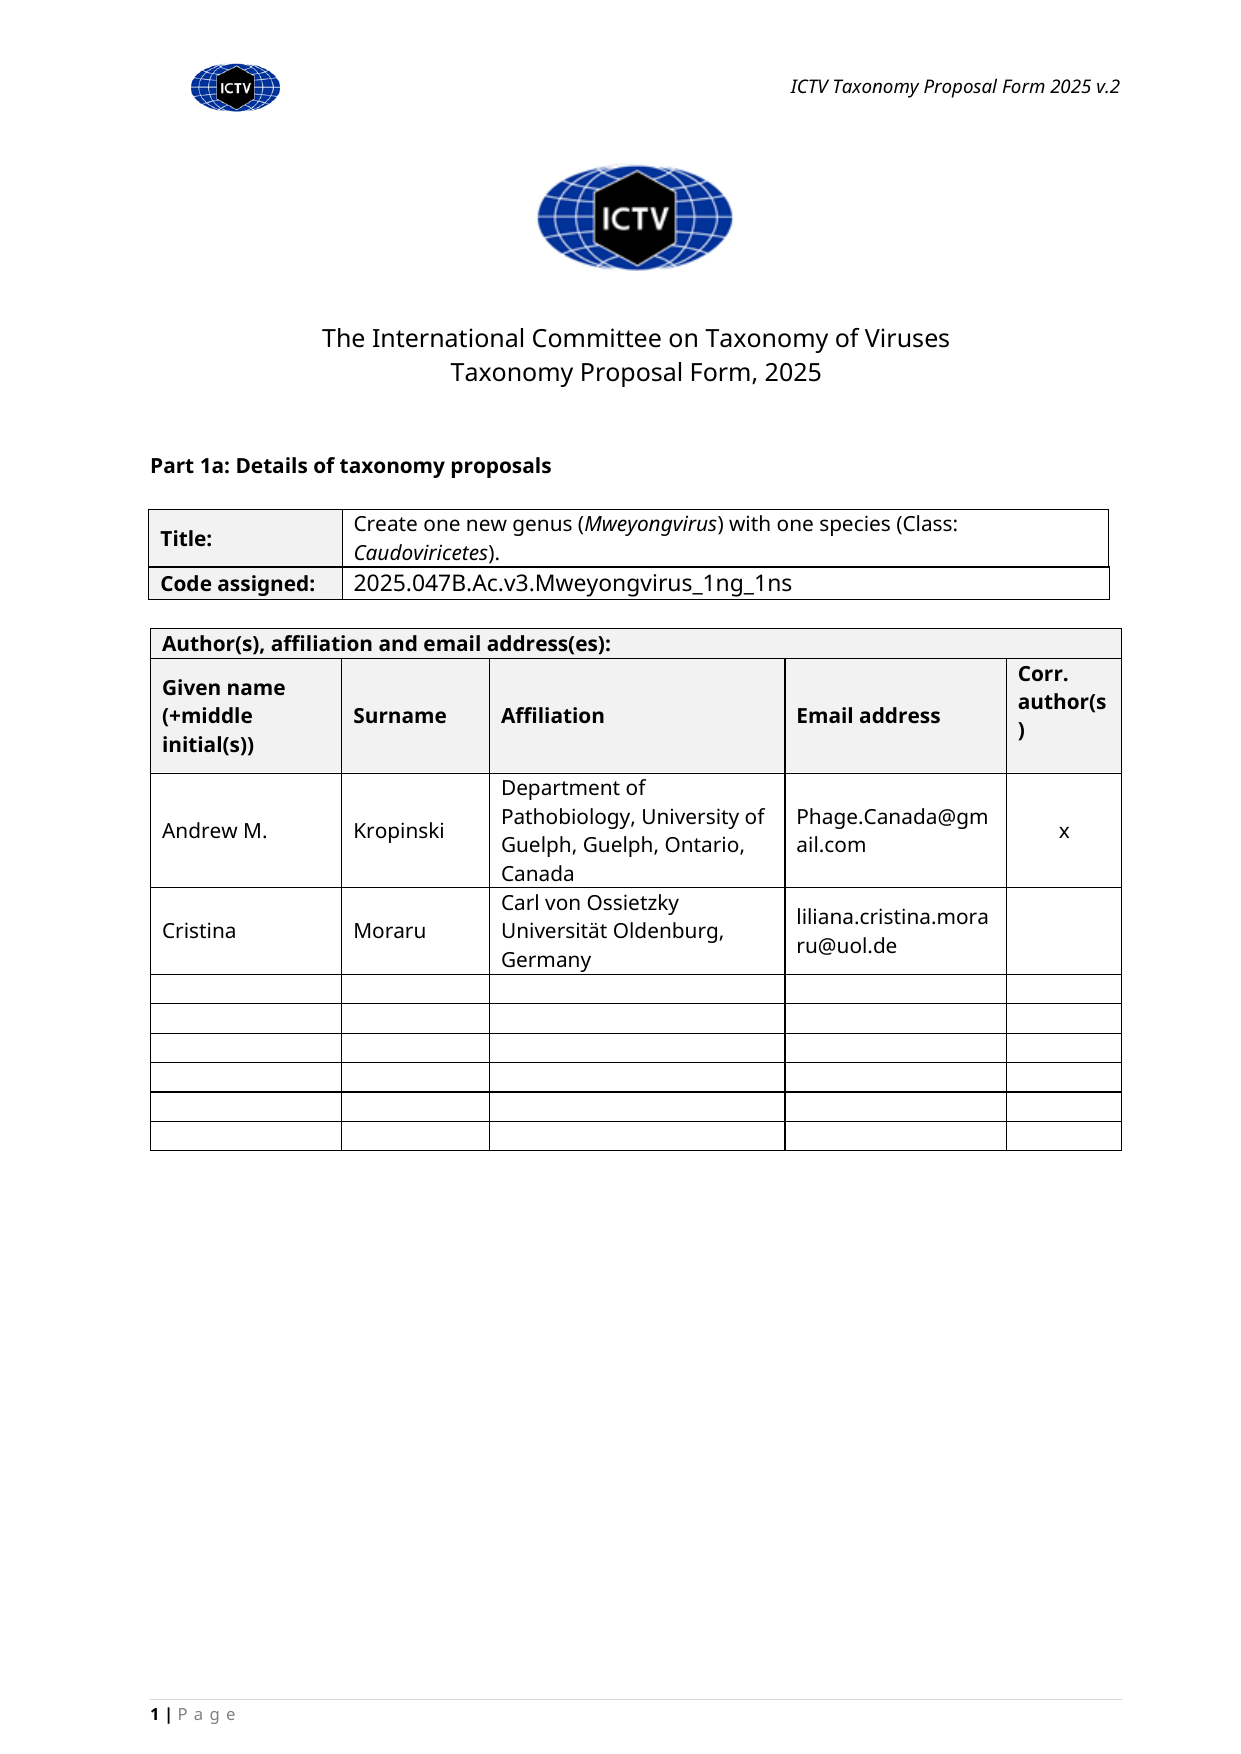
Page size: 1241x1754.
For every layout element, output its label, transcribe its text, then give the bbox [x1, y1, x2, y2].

picture [190, 56, 282, 113]
table_cell [1007, 1093, 1121, 1121]
text Taxonomy Proposal Form, 2025 [150, 355, 1122, 389]
table_cell [1007, 1034, 1121, 1062]
table_cell [342, 1093, 489, 1121]
table_cell 2025.047B.Ac.v3.Mweyongvirus_1ng_1ns [343, 568, 1109, 599]
table_cell x [1007, 774, 1121, 887]
table_cell [151, 975, 341, 1003]
table_cell Corr. author(s) [1007, 659, 1121, 772]
picture [535, 150, 737, 274]
table_cell [1007, 1063, 1121, 1091]
table_cell [786, 1034, 1006, 1062]
table_header Create one new genus (Mweyongvirus) with one species (Class: Caudoviricetes). [343, 510, 1108, 566]
table_cell [490, 1004, 784, 1032]
table_cell Department of Pathobiology, University of Guelph, Guelph, Ontario, Canada [490, 774, 784, 887]
table_cell [1007, 1004, 1121, 1032]
table_cell [151, 1063, 341, 1091]
table_cell [1007, 1122, 1121, 1150]
table_cell [342, 1122, 489, 1150]
table_cell liliana.cristina.moraru@uol.de [786, 888, 1006, 973]
table_cell Carl von Ossietzky Universität Oldenburg, Germany [490, 888, 784, 973]
text The International Committee on Taxonomy of Viruses [150, 321, 1122, 355]
table_cell Code assigned: [149, 568, 342, 599]
table_cell [342, 1063, 489, 1091]
table_cell [786, 975, 1006, 1003]
table_cell Affiliation [490, 659, 784, 772]
table_cell [1007, 888, 1121, 973]
table_cell Phage.Canada@gmail.com [786, 774, 1006, 887]
table_cell [151, 1122, 341, 1150]
table_cell Andrew M. [151, 774, 341, 887]
table_cell [1007, 975, 1121, 1003]
table_cell [490, 1034, 784, 1062]
table_cell [490, 1122, 784, 1150]
table_cell [151, 1093, 341, 1121]
table_cell Given name (+middle initial(s)) [151, 659, 341, 772]
table_cell Moraru [342, 888, 489, 973]
table_cell [151, 1034, 341, 1062]
table_cell [342, 1034, 489, 1062]
table_cell [490, 1093, 784, 1121]
table_cell Cristina [151, 888, 341, 973]
table_cell [786, 1122, 1006, 1150]
table_header Title: [149, 510, 342, 566]
table_cell [490, 975, 784, 1003]
table_cell [786, 1063, 1006, 1091]
table_cell Email address [786, 659, 1006, 772]
table_cell [342, 1004, 489, 1032]
table_cell [490, 1063, 784, 1091]
table_cell [342, 975, 489, 1003]
table_cell [151, 1004, 341, 1032]
text Part 1a: Details of taxonomy proposals [150, 452, 1122, 480]
table_cell Surname [342, 659, 489, 772]
table_cell [786, 1004, 1006, 1032]
table_header Author(s), affiliation and email address(es): [151, 629, 1121, 658]
table_cell [786, 1093, 1006, 1121]
table_cell Kropinski [342, 774, 489, 887]
